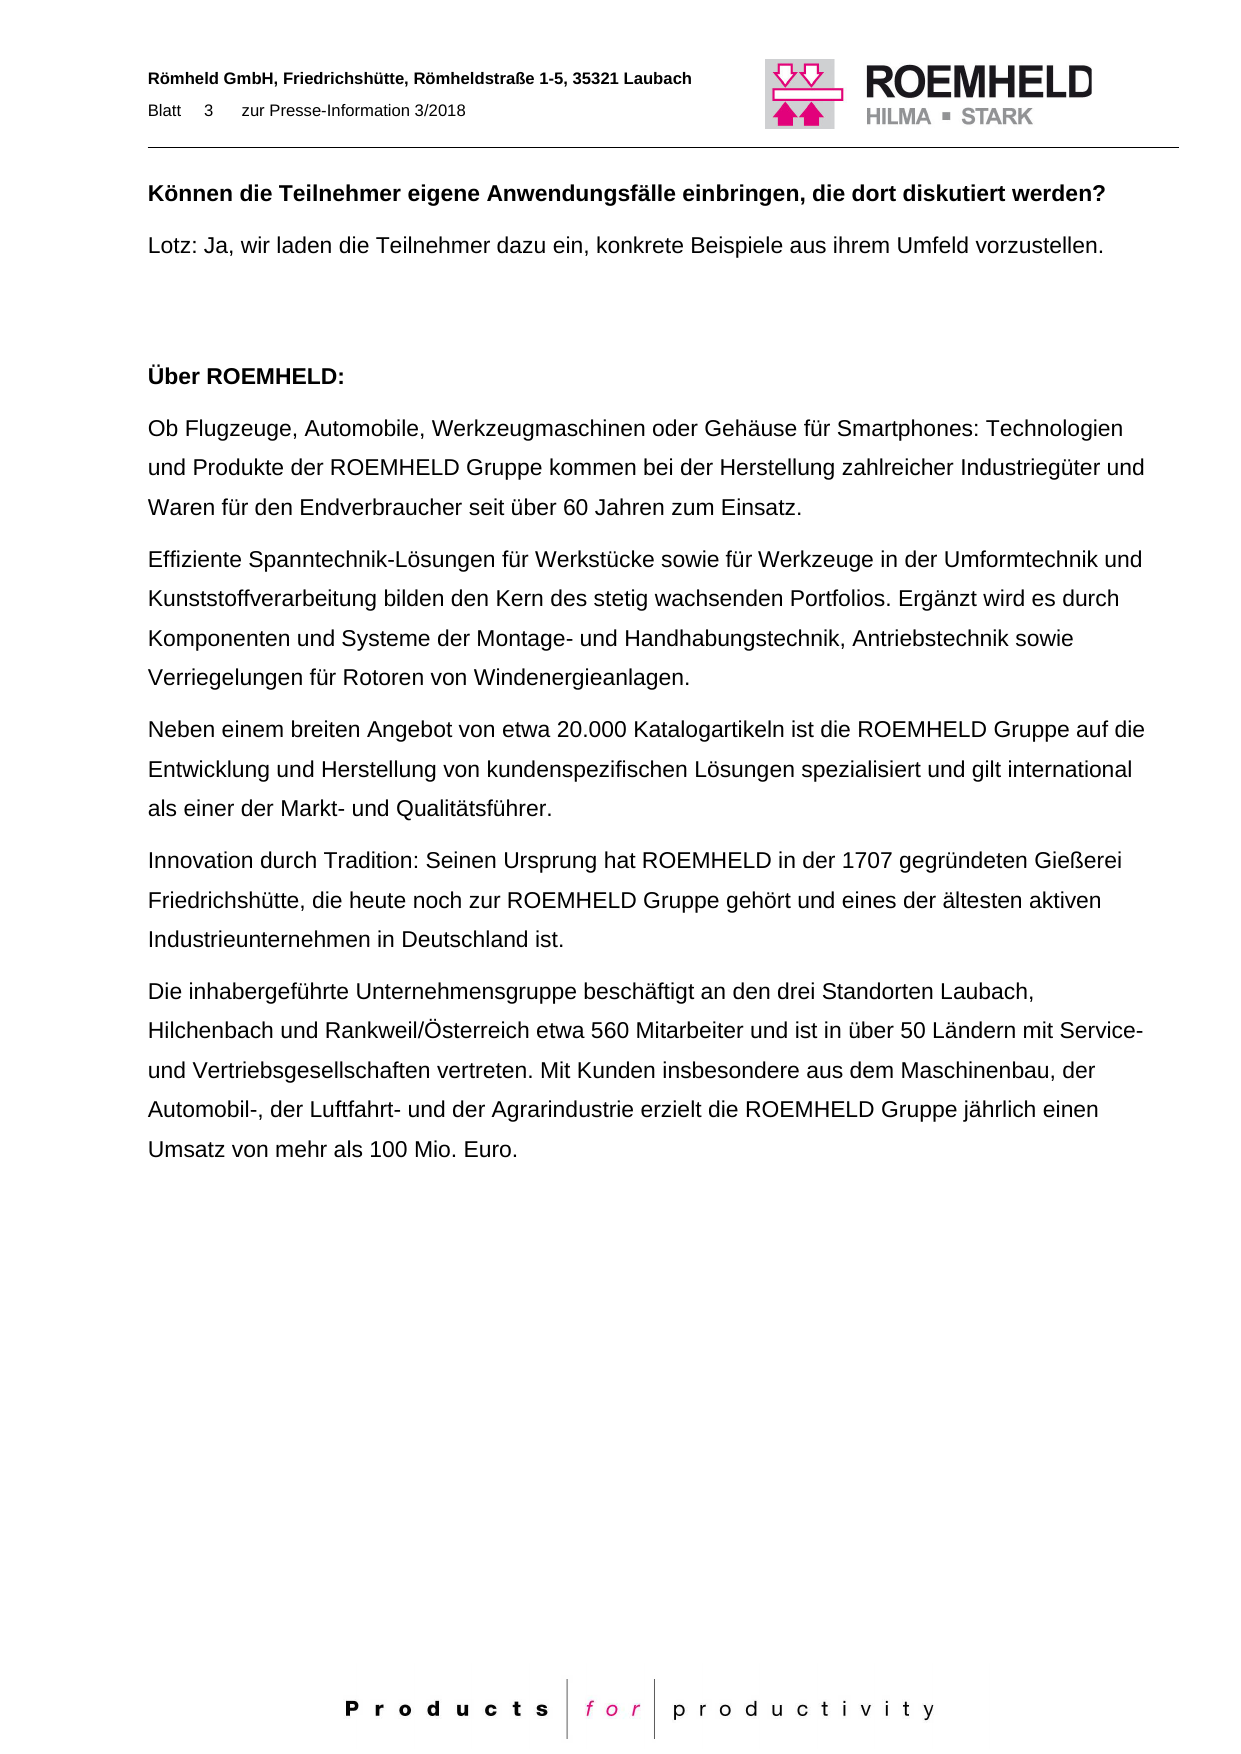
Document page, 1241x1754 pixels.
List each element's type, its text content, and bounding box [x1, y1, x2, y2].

text Lotz: Ja, wir laden die Teilnehmer dazu ein, konkrete Beispiele aus ihrem Umfeld vorzustellen. [148, 232, 1162, 258]
picture [763, 59, 1092, 128]
picture [299, 1663, 990, 1749]
text Können die Teilnehmer eigene Anwendungsfälle einbringen, die dort diskutiert werden? [148, 148, 1162, 206]
text Die inhabergeführte Unternehmensgruppe beschäftigt an den drei Standorten Laubach, Hilchenbach und Rankweil/Österreich etwa 560 Mitarbeiter und ist in über 50 Ländern mit Service- und Vertriebsgesellschaften vertreten. Mit Kunden insbesondere aus dem Maschinenbau, der Automobil-, der Luftfahrt- und der Agrarindustrie erzielt die ROEMHELD Gruppe jährlich einen Umsatz von mehr als 100 Mio. Euro. [148, 978, 1162, 1162]
text Über ROEMHELD: [148, 363, 1162, 389]
text Ob Flugzeuge, Automobile, Werkzeugmaschinen oder Gehäuse für Smartphones: Technologien und Produkte der ROEMHELD Gruppe kommen bei der Herstellung zahlreicher Industriegüter und Waren für den Endverbraucher seit über 60 Jahren zum Einsatz. [148, 415, 1162, 520]
text Effiziente Spanntechnik-Lösungen für Werkstücke sowie für Werkzeuge in der Umformtechnik und Kunststoffverarbeitung bilden den Kern des stetig wachsenden Portfolios. Ergänzt wird es durch Komponenten und Systeme der Montage- und Handhabungstechnik, Antriebstechnik sowie Verriegelungen für Rotoren von Windenergieanlagen. [148, 546, 1162, 691]
text Innovation durch Tradition: Seinen Ursprung hat ROEMHELD in der 1707 gegründeten Gießerei Friedrichshütte, die heute noch zur ROEMHELD Gruppe gehört und eines der ältesten aktiven Industrieunternehmen in Deutschland ist. [148, 847, 1162, 952]
text Neben einem breiten Angebot von etwa 20.000 Katalogartikeln ist die ROEMHELD Gruppe auf die Entwicklung und Herstellung von kundenspezifischen Lösungen spezialisiert und gilt international als einer der Markt- und Qualitätsführer. [148, 716, 1162, 821]
